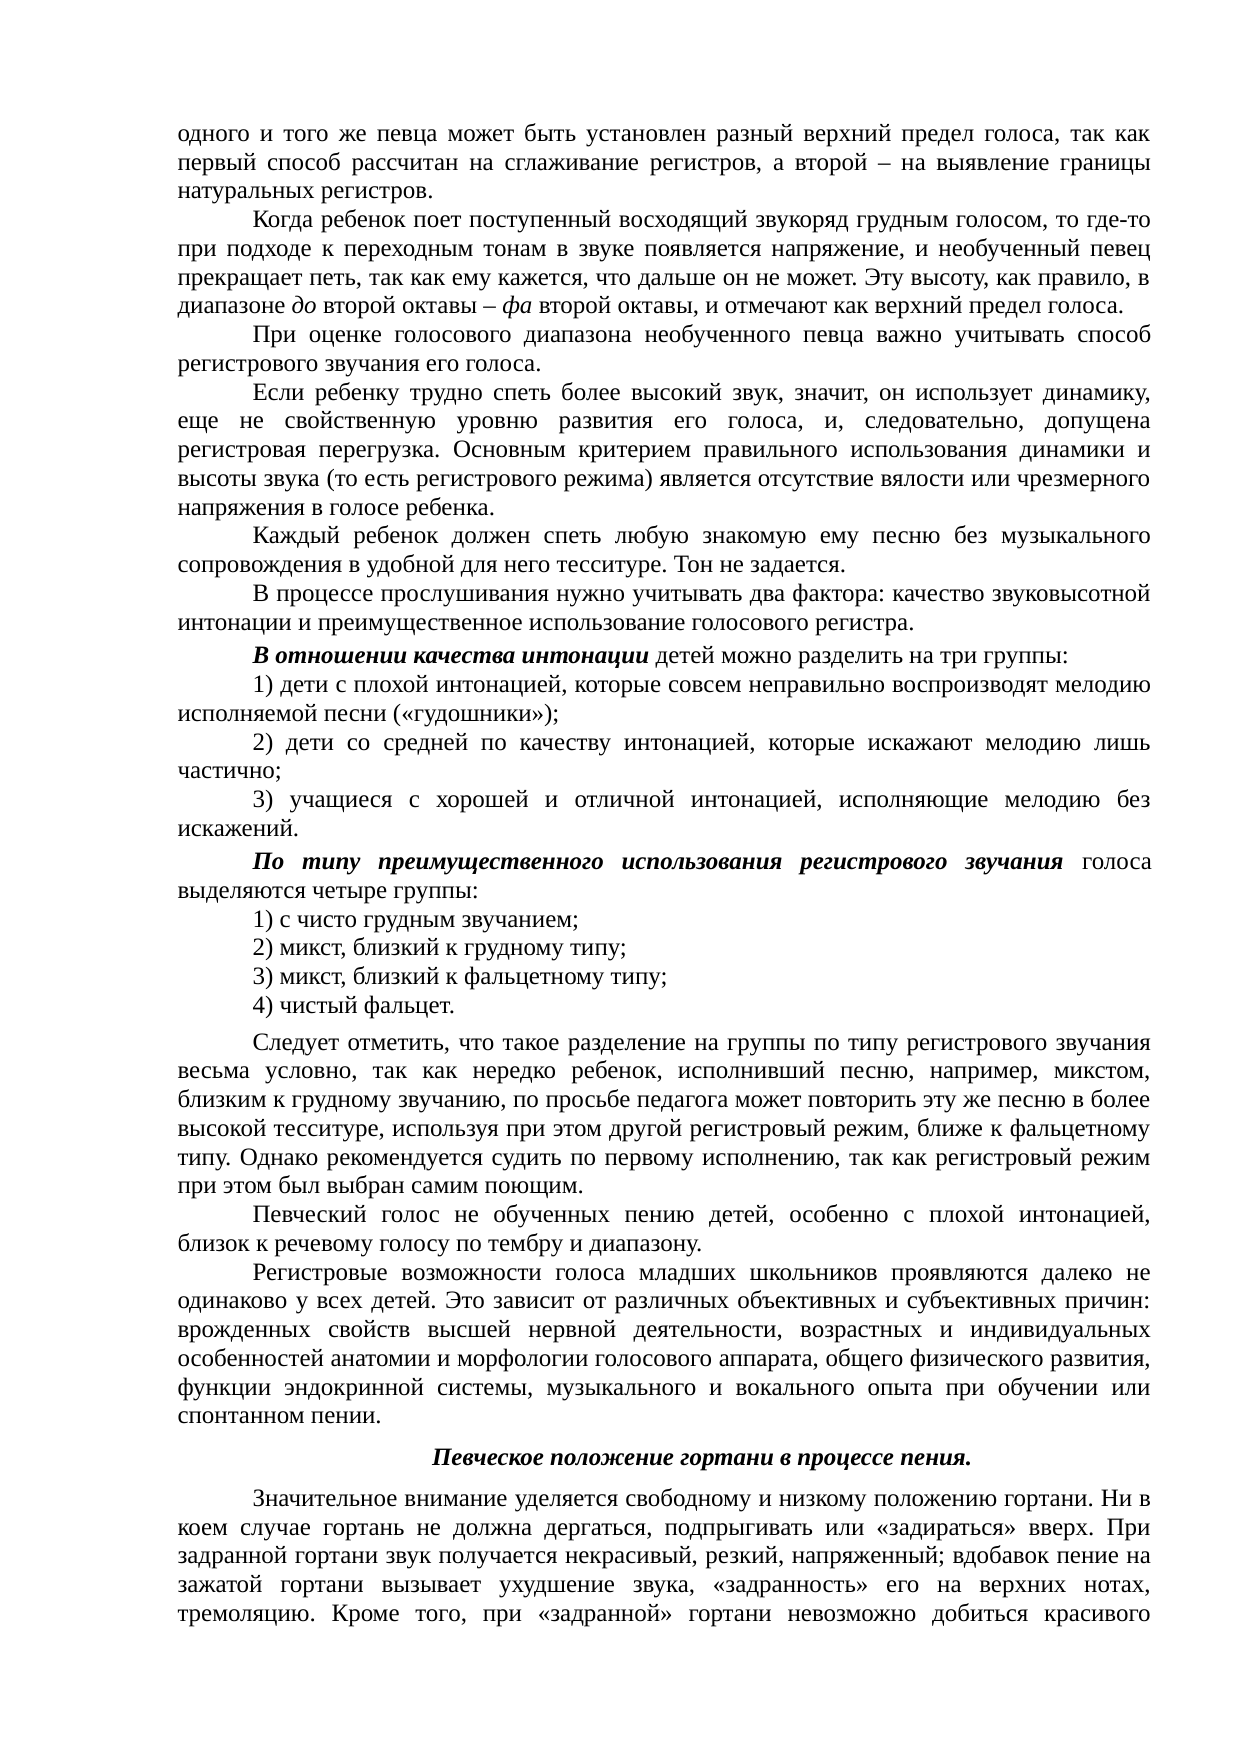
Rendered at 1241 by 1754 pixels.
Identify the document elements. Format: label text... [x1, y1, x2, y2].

text Следует отметить, что такое разделение на группы по типу регистрового звучания весьма условно, так как нередко ребенок, исполнивший песню, например, микстом, близким к грудному звучанию, по просьбе педагога может повторить эту же песню в более высокой тесситуре, используя при этом другой регистровый режим, ближе к фальцетному типу. Однако рекомендуется судить по первому исполнению, так как регистровый режим при этом был выбран самим поющим. [177, 1027, 1152, 1199]
text Каждый ребенок должен спеть любую знакомую ему песню без музыкального сопровождения в удобной для него тесситуре. Тон не задается. [177, 521, 1152, 578]
text 2) дети со средней по качеству интонацией, которые искажают мелодию лишь частично; [177, 727, 1152, 784]
text В процессе прослушивания нужно учитывать два фактора: качество звуковысотной интонации и преимущественное использование голосового регистра. [177, 578, 1152, 636]
text Если ребенку трудно спеть более высокий звук, значит, он использует динамику, еще не свойственную уровню развития его голоса, и, следовательно, допущена регистровая перегрузка. Основным критерием правильного использования динамики и высоты звука (то есть регистрового режима) является отсутствие вялости или чрезмерного напряжения в голосе ребенка. [177, 377, 1152, 521]
text Певческое положение гортани в процессе пения. [177, 1442, 1152, 1470]
text В отношении качества интонации детей можно разделить на три группы: [177, 640, 1152, 669]
text По типу преимущественного использования регистрового звучания голоса выделяются четыре группы: [177, 846, 1152, 904]
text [177, 118, 1152, 204]
text 2) микст, близкий к грудному типу; [177, 932, 1152, 961]
text 1) с чисто грудным звучанием; [177, 904, 1152, 932]
text 3) учащиеся с хорошей и отличной интонацией, исполняющие мелодию без искажений. [177, 784, 1152, 842]
text Регистровые возможности голоса младших школьников проявляются далеко не одинаково у всех детей. Это зависит от различных объективных и субъективных причин: врожденных свойств высшей нервной деятельности, возрастных и индивидуальных особенностей анатомии и морфологии голосового аппарата, общего физического развития, функции эндокринной системы, музыкального и вокального опыта при обучении или спонтанном пении. [177, 1257, 1152, 1429]
text 3) микст, близкий к фальцетному типу; [177, 961, 1152, 990]
text При оценке голосового диапазона необученного певца важно учитывать способ регистрового звучания его голоса. [177, 319, 1152, 377]
text 1) дети с плохой интонацией, которые совсем неправильно воспроизводят мелодию исполняемой песни («гудошники»); [177, 669, 1152, 727]
text 4) чистый фальцет. [177, 990, 1152, 1019]
text Певческий голос не обученных пению детей, особенно с плохой интонацией, близок к речевому голосу по тембру и диапазону. [177, 1199, 1152, 1257]
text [177, 1483, 1152, 1627]
text Когда ребенок поет поступенный восходящий звукоряд грудным голосом, то где-то при подходе к переходным тонам в звуке появляется напряжение, и необученный певец прекращает петь, так как ему кажется, что дальше он не может. Эту высоту, как правило, в диапазоне до второй октавы – фа второй октавы, и отмечают как верхний предел голоса. [177, 204, 1152, 319]
